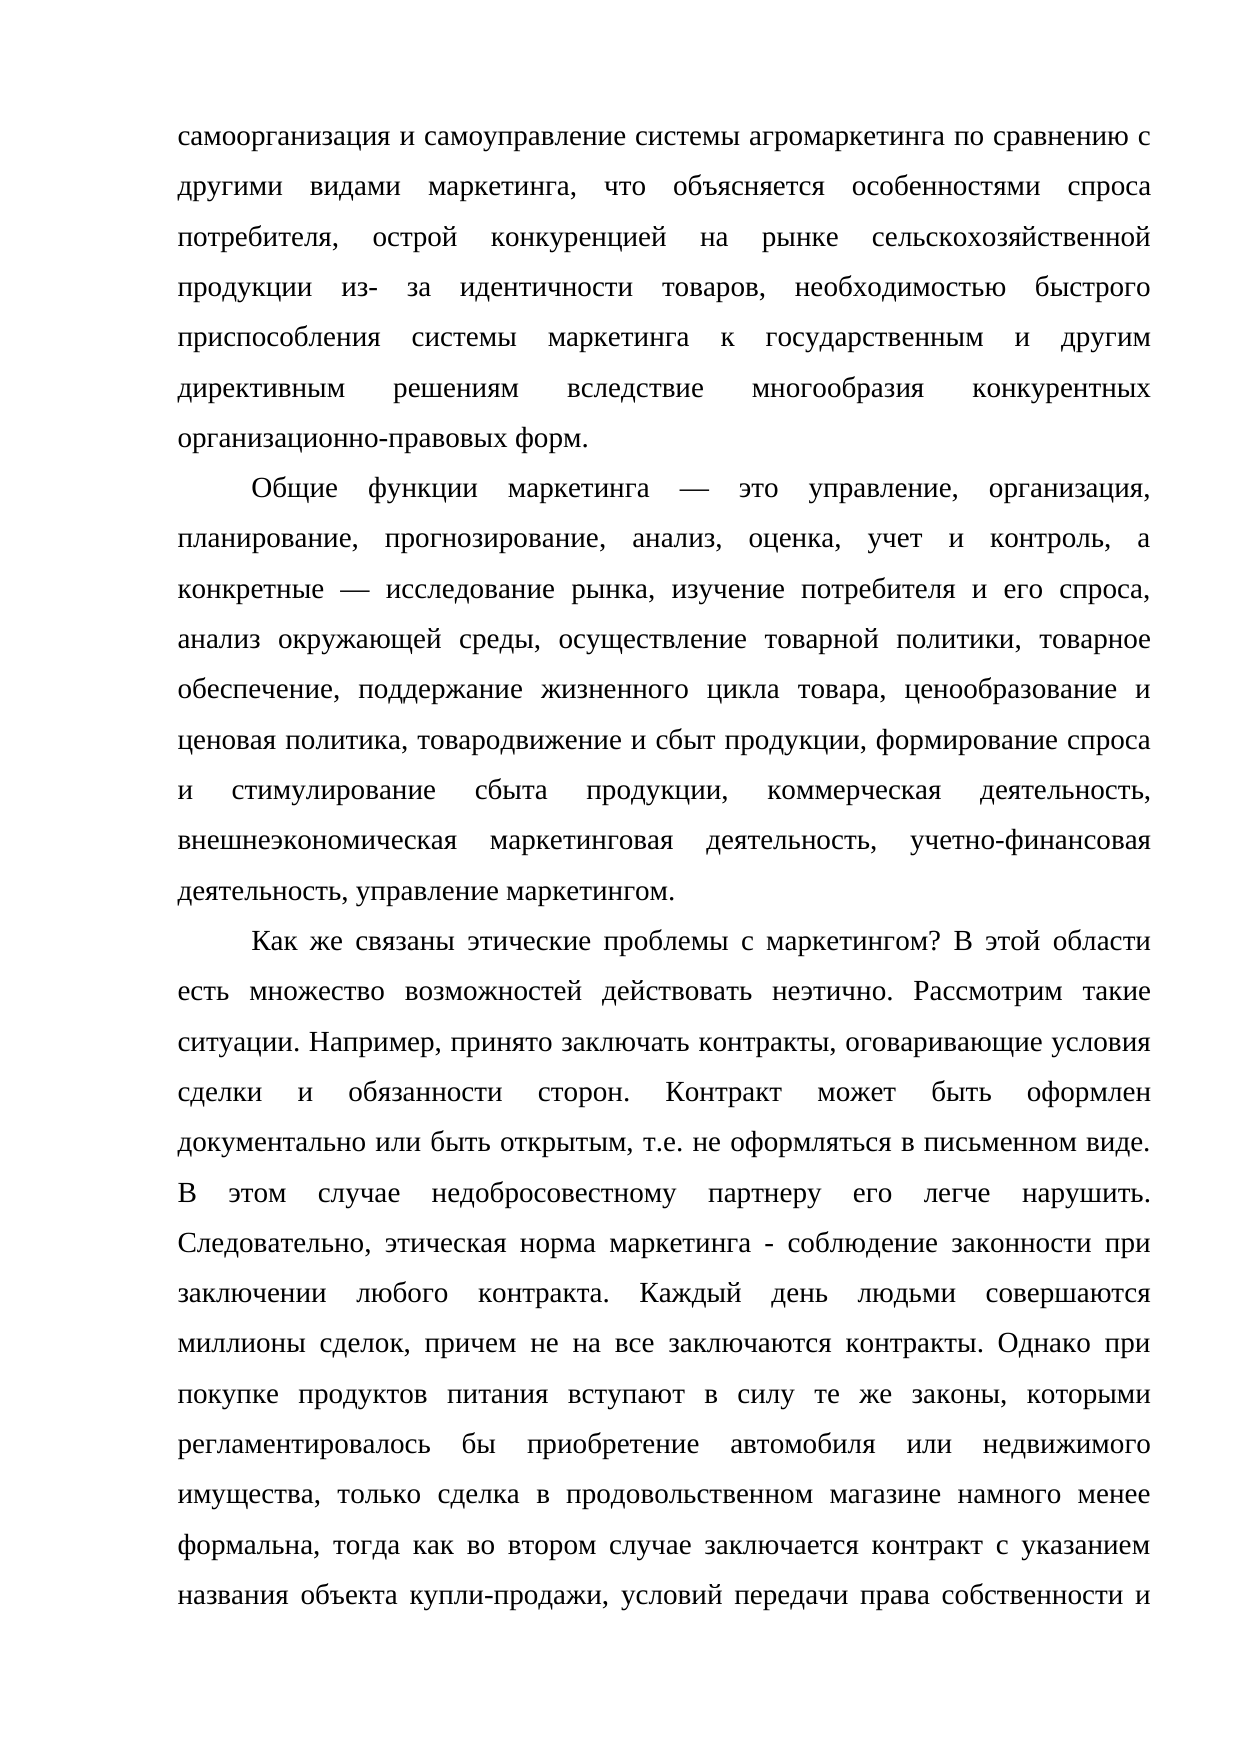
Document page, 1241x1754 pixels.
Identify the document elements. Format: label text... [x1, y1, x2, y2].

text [177, 923, 1152, 1611]
text Общие функции маркетинга — это управление, организация, планирование, прогнозирование, анализ, оценка, учет и контроль, а конкретные — исследование рынка, изучение потребителя и его спроса, анализ окружающей среды, осуществление товарной политики, товарное обеспечение, поддержание жизненного цикла товара, ценообразование и ценовая политика, товародвижение и сбыт продукции, формирование спроса и стимулирование сбыта продукции, коммерческая деятельность, внешнеэкономическая маркетинговая деятельность, учетно-финансовая деятельность, управление маркетингом. [177, 470, 1152, 906]
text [177, 118, 1152, 453]
